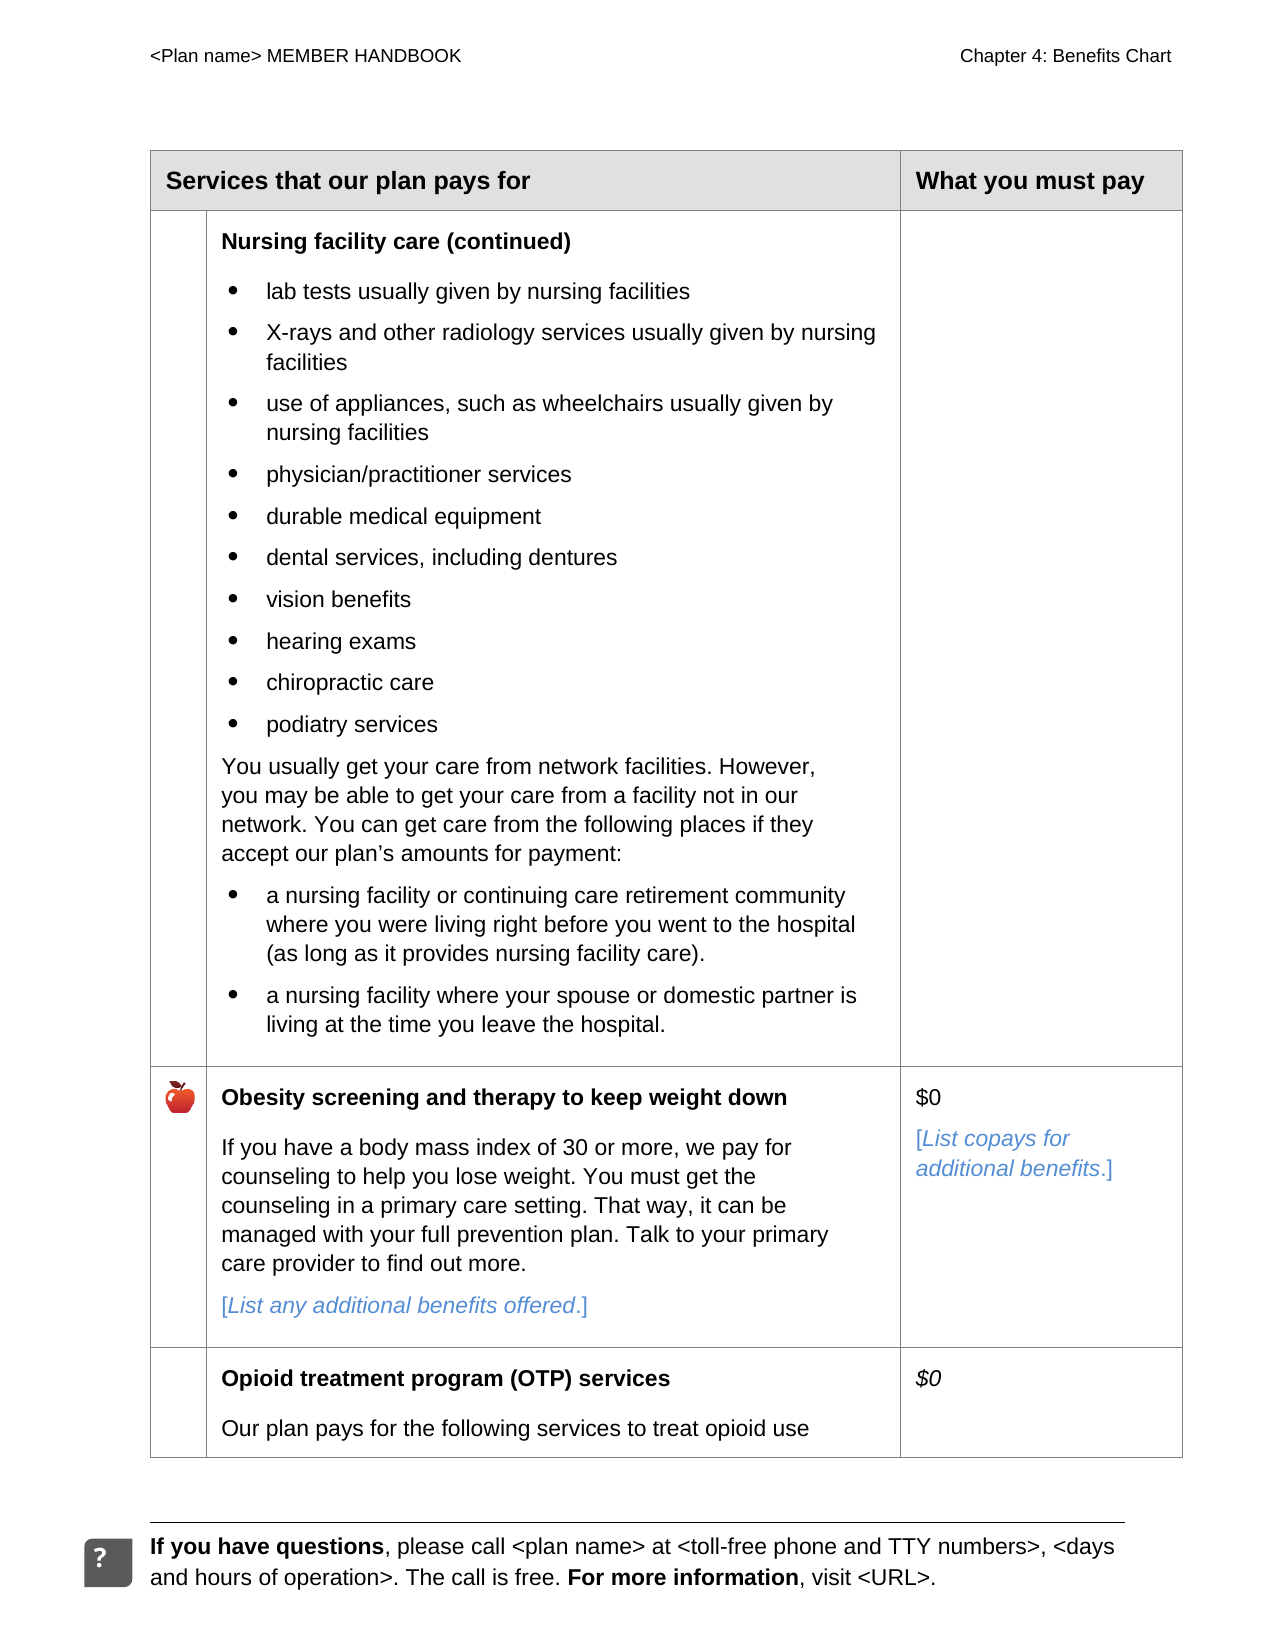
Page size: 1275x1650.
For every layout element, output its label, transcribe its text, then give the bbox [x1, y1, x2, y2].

table_cell $0 [List copays for additional benefits.] [901, 1067, 1182, 1347]
table_cell [151, 1348, 206, 1457]
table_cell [207, 1348, 900, 1457]
table_cell [151, 211, 206, 1066]
table_cell Obesity screening and therapy to keep weight down If you have a body mass index of 30 or more, we pay for counseling to help you lose weight. You must get the counseling in a primary care setting. That way, it can be managed with your full prevention plan. Talk to your primary care provider to find out more. [List any additional benefits offered.] [207, 1067, 900, 1347]
table_header Services that our plan pays for [151, 151, 900, 210]
picture [165, 1081, 195, 1113]
table_cell Nursing facility care (continued) lab tests usually given by nursing facilities X-rays and other radiology services usually given by nursing facilities use of appliances, such as wheelchairs usually given by nursing facilities physician/practitioner services durable medical equipment dental services, including dentures vision benefits hearing exams chiropractic care podiatry services You usually get your care from network facilities. However, you may be able to get your care from a facility not in our network. You can get care from the following places if they accept our plan’s amounts for payment: a nursing facility or continuing care retirement community where you were living right before you went to the hospital (as long as it provides nursing facility care). a nursing facility where your spouse or domestic partner is living at the time you leave the hospital. [207, 211, 900, 1066]
table_cell $0 [901, 1348, 1182, 1457]
table_cell [151, 1067, 206, 1347]
table_header What you must pay [901, 151, 1182, 210]
table_cell [901, 211, 1182, 1066]
